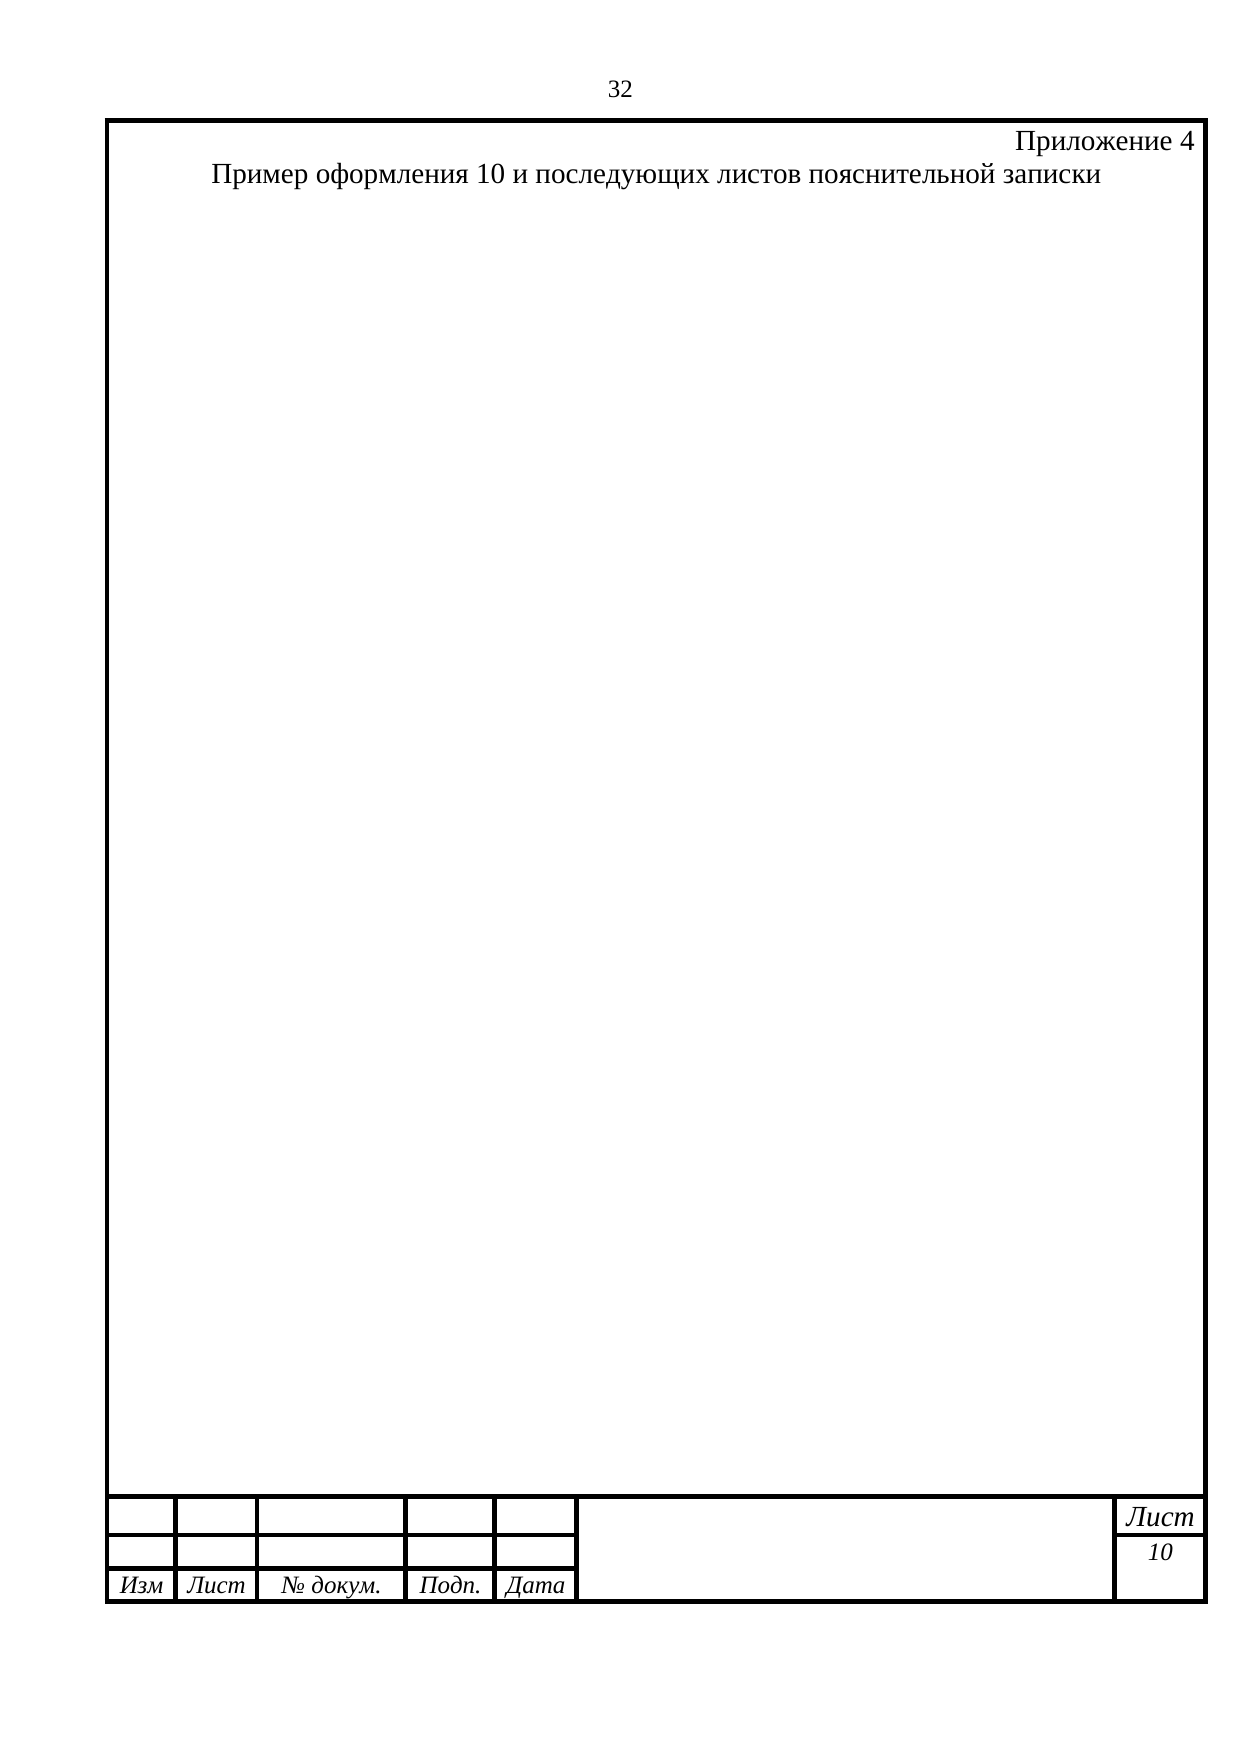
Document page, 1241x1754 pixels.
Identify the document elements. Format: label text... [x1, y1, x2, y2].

table_cell [408, 1537, 492, 1566]
table_cell [178, 1537, 255, 1566]
table_cell Дата [497, 1571, 574, 1599]
table_cell [259, 1537, 403, 1566]
table_cell [109, 1499, 173, 1532]
table_cell [497, 1537, 574, 1566]
table_cell Приложение 4 Пример оформления 10 и последующих листов пояснительной записки [109, 123, 1203, 1494]
table_cell Лист [178, 1571, 255, 1599]
table_cell 10 [1117, 1537, 1203, 1599]
table_cell № докум. [259, 1571, 403, 1599]
table_cell [109, 1537, 173, 1566]
table_cell Изм [109, 1571, 173, 1599]
table_cell [579, 1499, 1112, 1599]
table_cell [408, 1499, 492, 1532]
table_cell Подп. [408, 1571, 492, 1599]
table_cell [259, 1499, 403, 1532]
table_cell [497, 1499, 574, 1532]
table_cell [178, 1499, 255, 1532]
table_cell Лист [1117, 1499, 1203, 1532]
